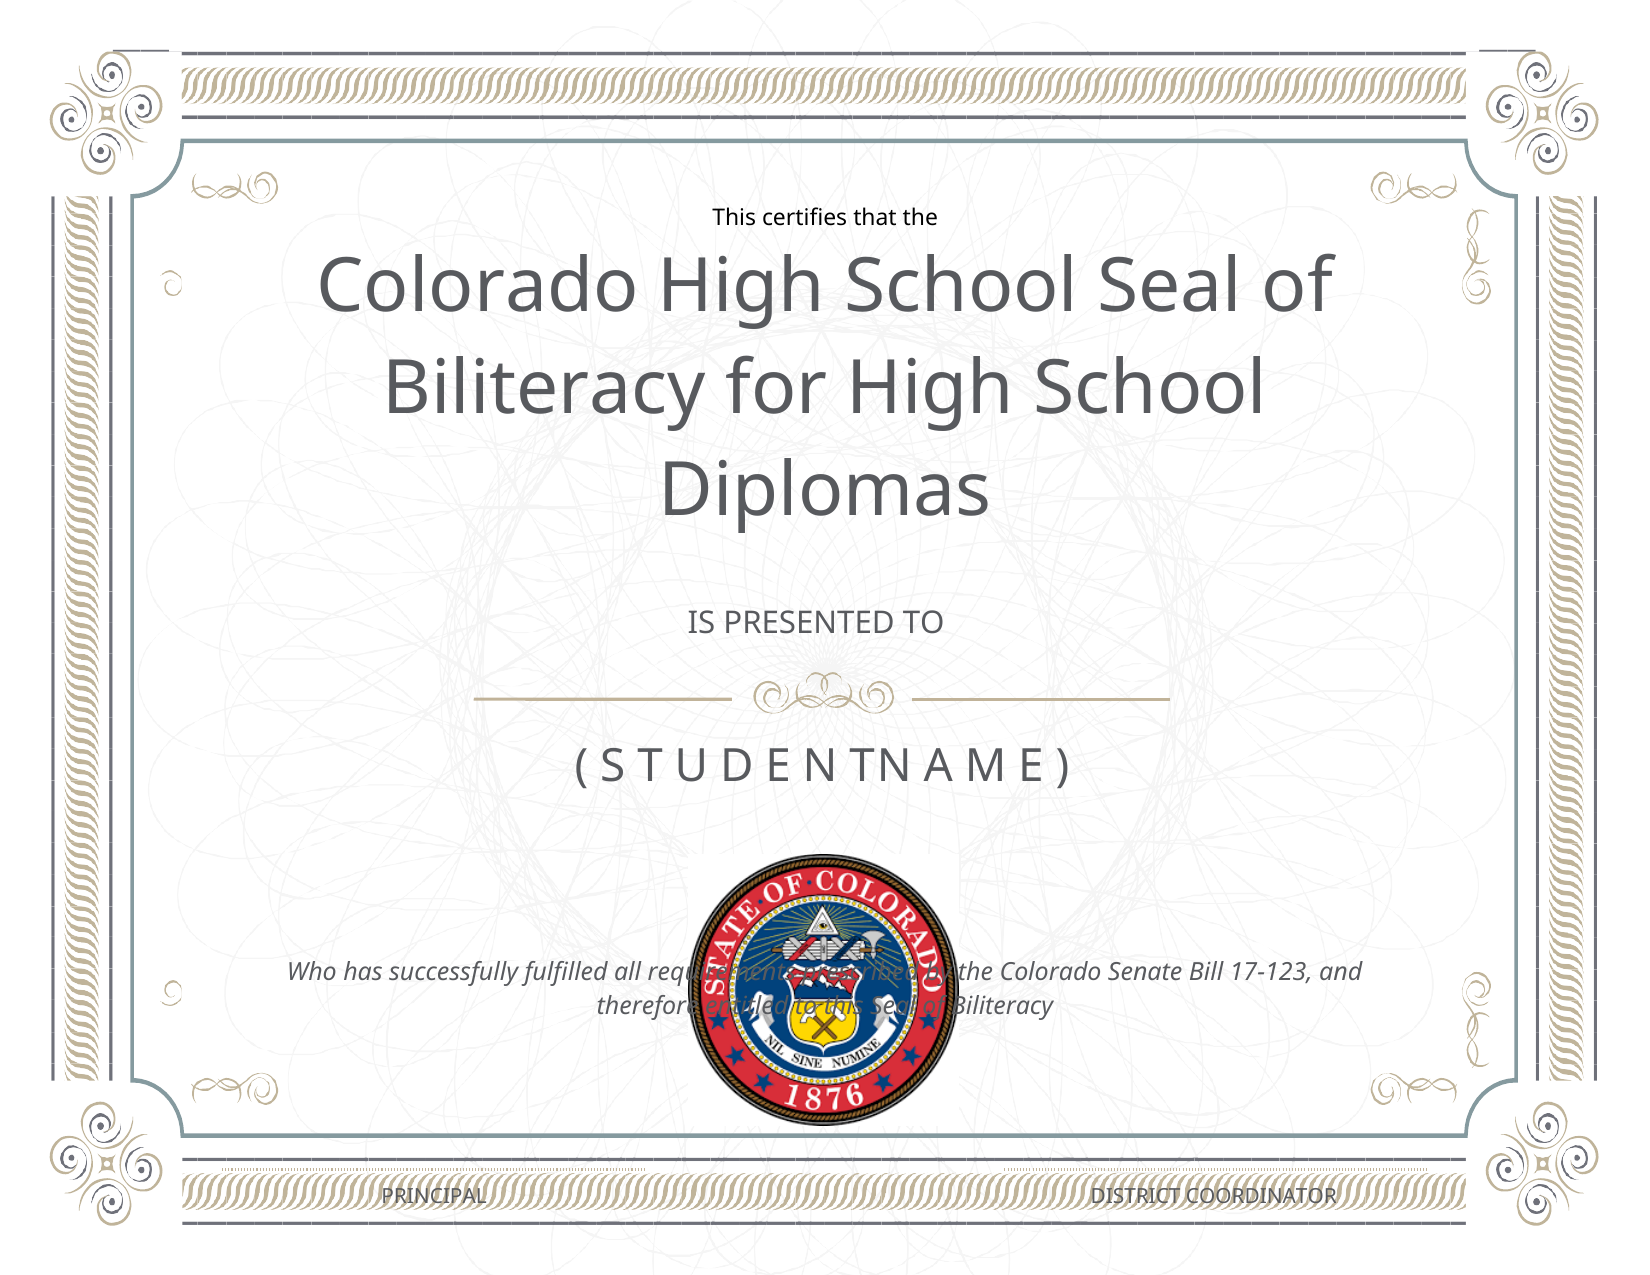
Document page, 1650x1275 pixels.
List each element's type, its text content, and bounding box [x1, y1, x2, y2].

picture [1496, 1147, 1524, 1182]
picture [97, 1153, 116, 1174]
picture [134, 144, 1514, 1133]
picture [1527, 1113, 1559, 1143]
picture [91, 1184, 123, 1214]
text This certifies that the [239, 204, 1411, 231]
picture [125, 1147, 152, 1182]
text Who has successfully fulfilled all requirements prescribed by the Colorado Senate Bill 17-123, and therefore entitled to this Seal of Biliteracy [239, 954, 1411, 1022]
text IS PRESENTED TO [221, 600, 1411, 642]
table_header DISTRICT COORDINATOR [1004, 1168, 1428, 1204]
text ( S T U D E N T N A M E ) [210, 733, 1433, 795]
picture [1527, 133, 1559, 163]
picture [1561, 96, 1588, 132]
picture [1533, 102, 1552, 124]
picture [60, 1145, 87, 1180]
picture [1533, 1153, 1552, 1174]
picture [49, 0, 1539, 1080]
picture [1496, 94, 1524, 129]
picture [49, 1138, 1539, 1275]
picture [1549, 196, 1597, 1080]
picture [1518, 196, 1539, 1080]
picture [1525, 1184, 1557, 1214]
table_header PRINCIPAL [222, 1168, 646, 1204]
table_header [646, 1168, 1004, 1204]
text Colorado High School Seal of Biliteracy for High School Diplomas [239, 231, 1411, 538]
picture [89, 1113, 121, 1143]
picture [1561, 1145, 1588, 1180]
picture [1525, 62, 1557, 92]
